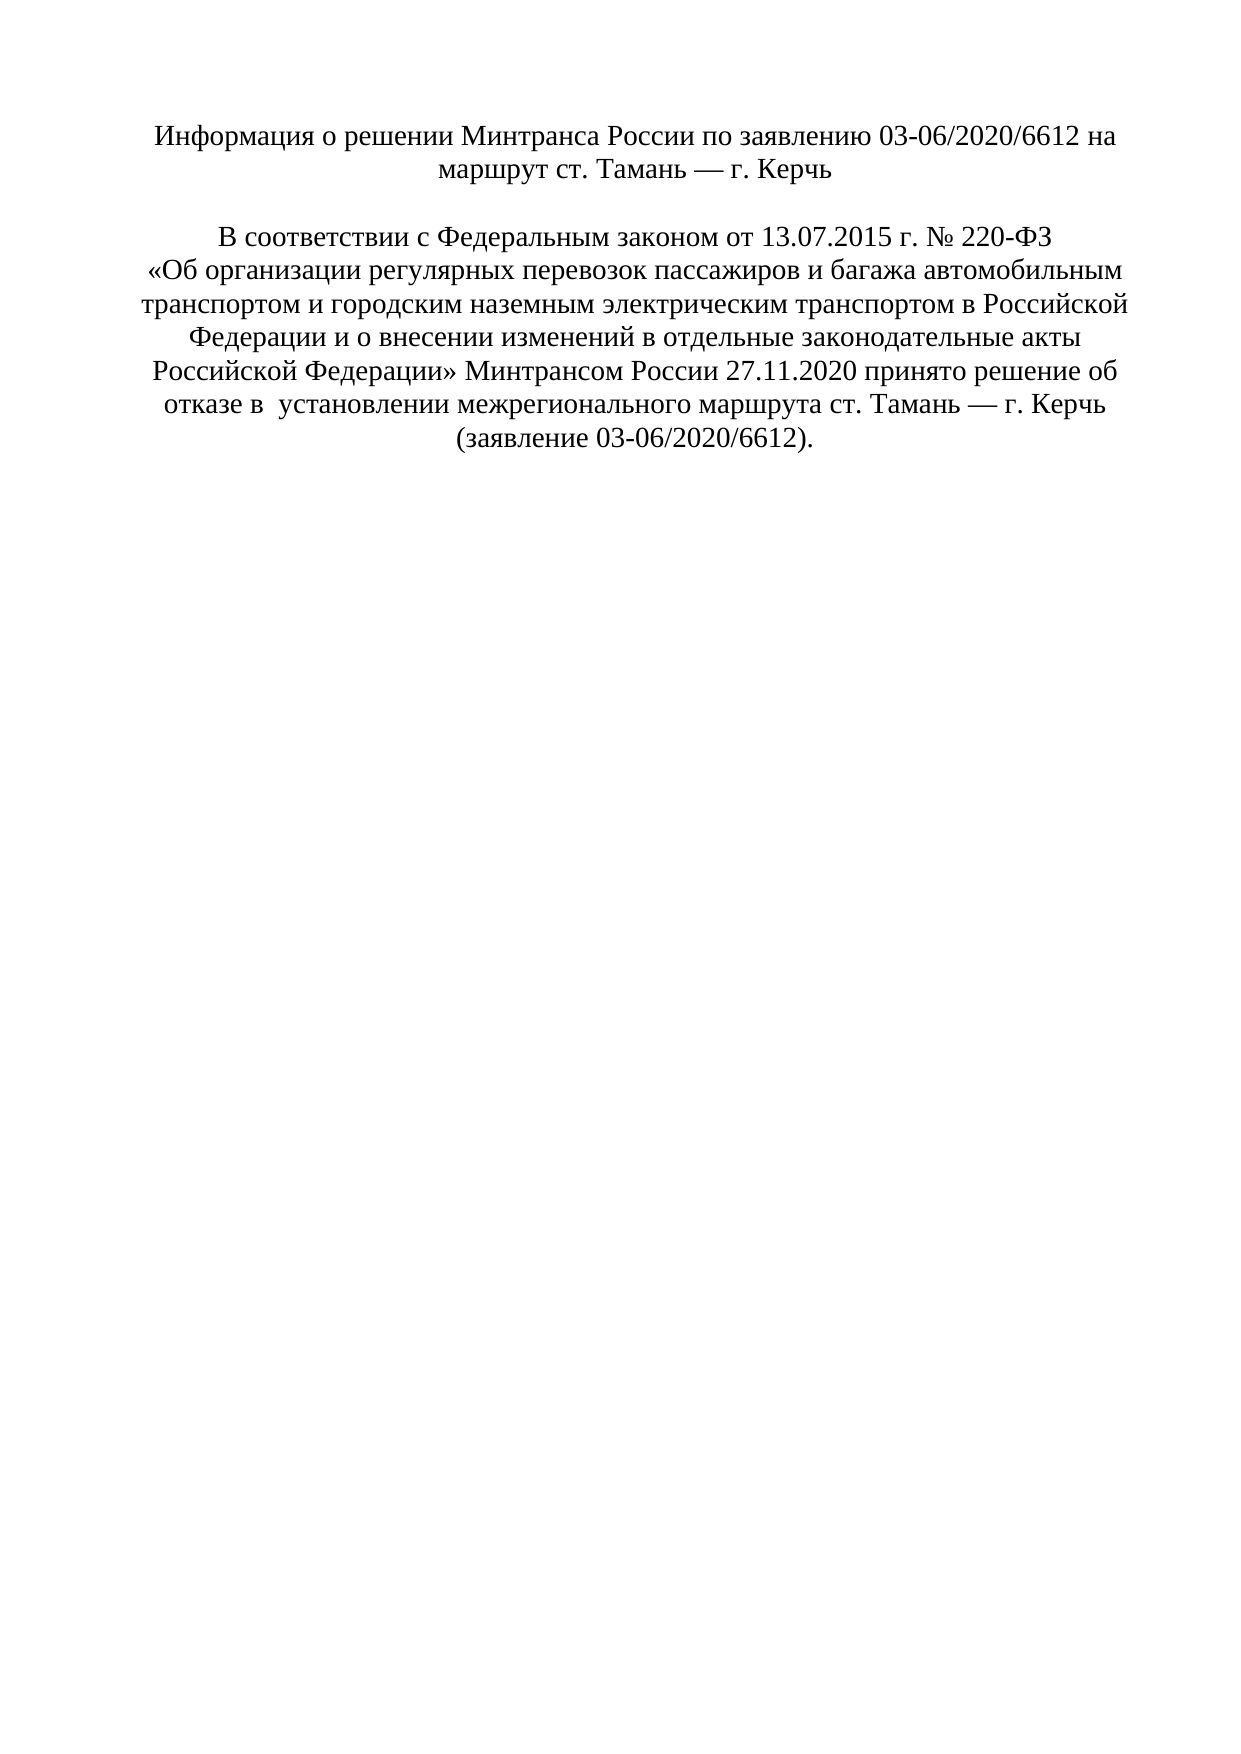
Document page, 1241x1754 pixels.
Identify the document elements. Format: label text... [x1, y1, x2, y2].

text Информация о решении Минтранса России по заявлению 03-06/2020/6612 на маршрут ст. Тамань — г. Керчь [118, 118, 1152, 185]
text В соответствии с Федеральным законом от 13.07.2015 г. № 220-ФЗ «Об организации регулярных перевозок пассажиров и багажа автомобильным транспортом и городским наземным электрическим транспортом в Российской Федерации и о внесении изменений в отдельные законодательные акты Российской Федерации» Минтрансом России 27.11.2020 принято решение об отказе в установлении межрегионального маршрута ст. Тамань — г. Керчь (заявление 03-06/2020/6612). [118, 219, 1152, 453]
